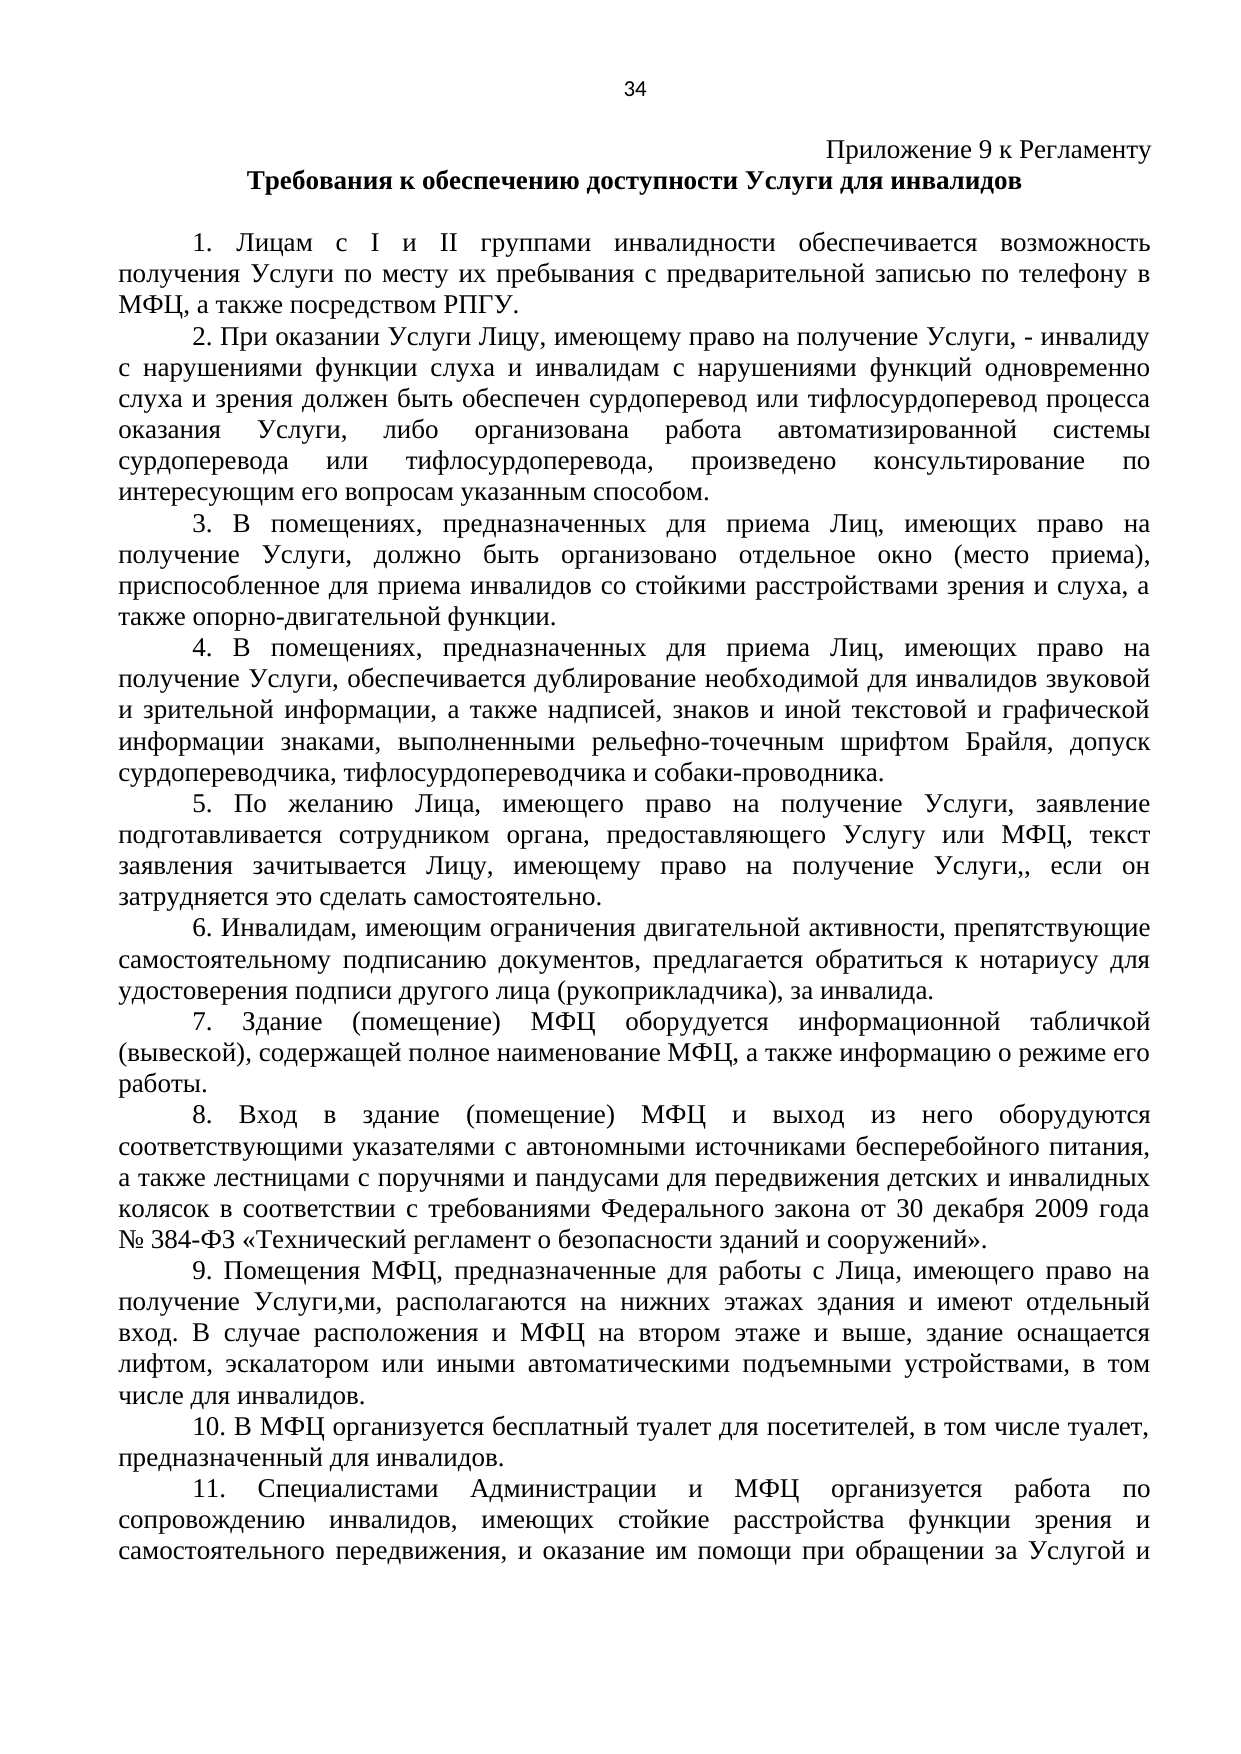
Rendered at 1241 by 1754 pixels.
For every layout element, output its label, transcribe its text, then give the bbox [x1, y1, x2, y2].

text 2. При оказании Услуги Лицу, имеющему право на получение Услуги, - инвалиду с нарушениями функции слуха и инвалидам с нарушениями функций одновременно слуха и зрения должен быть обеспечен сурдоперевод или тифлосурдоперевод процесса оказания Услуги, либо организована работа автоматизированной системы сурдоперевода или тифлосурдоперевода, произведено консультирование по интересующим его вопросам указанным способом. [118, 320, 1152, 507]
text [118, 1472, 1152, 1566]
text 3. В помещениях, предназначенных для приема Лиц, имеющих право на получение Услуги, должно быть организовано отдельное окно (место приема), приспособленное для приема инвалидов со стойкими расстройствами зрения и слуха, а также опорно-двигательной функции. [118, 507, 1152, 631]
text 10. В МФЦ организуется бесплатный туалет для посетителей, в том числе туалет, предназначенный для инвалидов. [118, 1410, 1152, 1472]
text 6. Инвалидам, имеющим ограничения двигательной активности, препятствующие самостоятельному подписанию документов, предлагается обратиться к нотариусу для удостоверения подписи другого лица (рукоприкладчика), за инвалида. [118, 912, 1152, 1005]
text 5. По желанию Лица, имеющего право на получение Услуги, заявление подготавливается сотрудником органа, предоставляющего Услугу или МФЦ, текст заявления зачитывается Лицу, имеющему право на получение Услуги,, если он затрудняется это сделать самостоятельно. [118, 787, 1152, 912]
text 8. Вход в здание (помещение) МФЦ и выход из него оборудуются соответствующими указателями с автономными источниками бесперебойного питания, а также лестницами с поручнями и пандусами для передвижения детских и инвалидных колясок в соответствии с требованиями Федерального закона от 30 декабря 2009 года № 384-ФЗ «Технический регламент о безопасности зданий и сооружений». [118, 1098, 1152, 1254]
list Лицам с I и II группами инвалидности обеспечивается возможность получения Услуги по месту их пребывания с предварительной записью по телефону в МФЦ, а также посредством РПГУ. [118, 226, 1152, 320]
text 7. Здание (помещение) МФЦ оборудуется информационной табличкой (вывеской), содержащей полное наименование МФЦ, а также информацию о режиме его работы. [118, 1005, 1152, 1098]
text Требования к обеспечению доступности Услуги для инвалидов [118, 164, 1152, 195]
text Приложение 9 к Регламенту [118, 133, 1152, 164]
text 9. Помещения МФЦ, предназначенные для работы с Лица, имеющего право на получение Услуги,ми, располагаются на нижних этажах здания и имеют отдельный вход. В случае расположения и МФЦ на втором этаже и выше, здание оснащается лифтом, эскалатором или иными автоматическими подъемными устройствами, в том числе для инвалидов. [118, 1254, 1152, 1410]
text 4. В помещениях, предназначенных для приема Лиц, имеющих право на получение Услуги, обеспечивается дублирование необходимой для инвалидов звуковой и зрительной информации, а также надписей, знаков и иной текстовой и графической информации знаками, выполненными рельефно-точечным шрифтом Брайля, допуск сурдопереводчика, тифлосурдопереводчика и собаки-проводника. [118, 631, 1152, 787]
